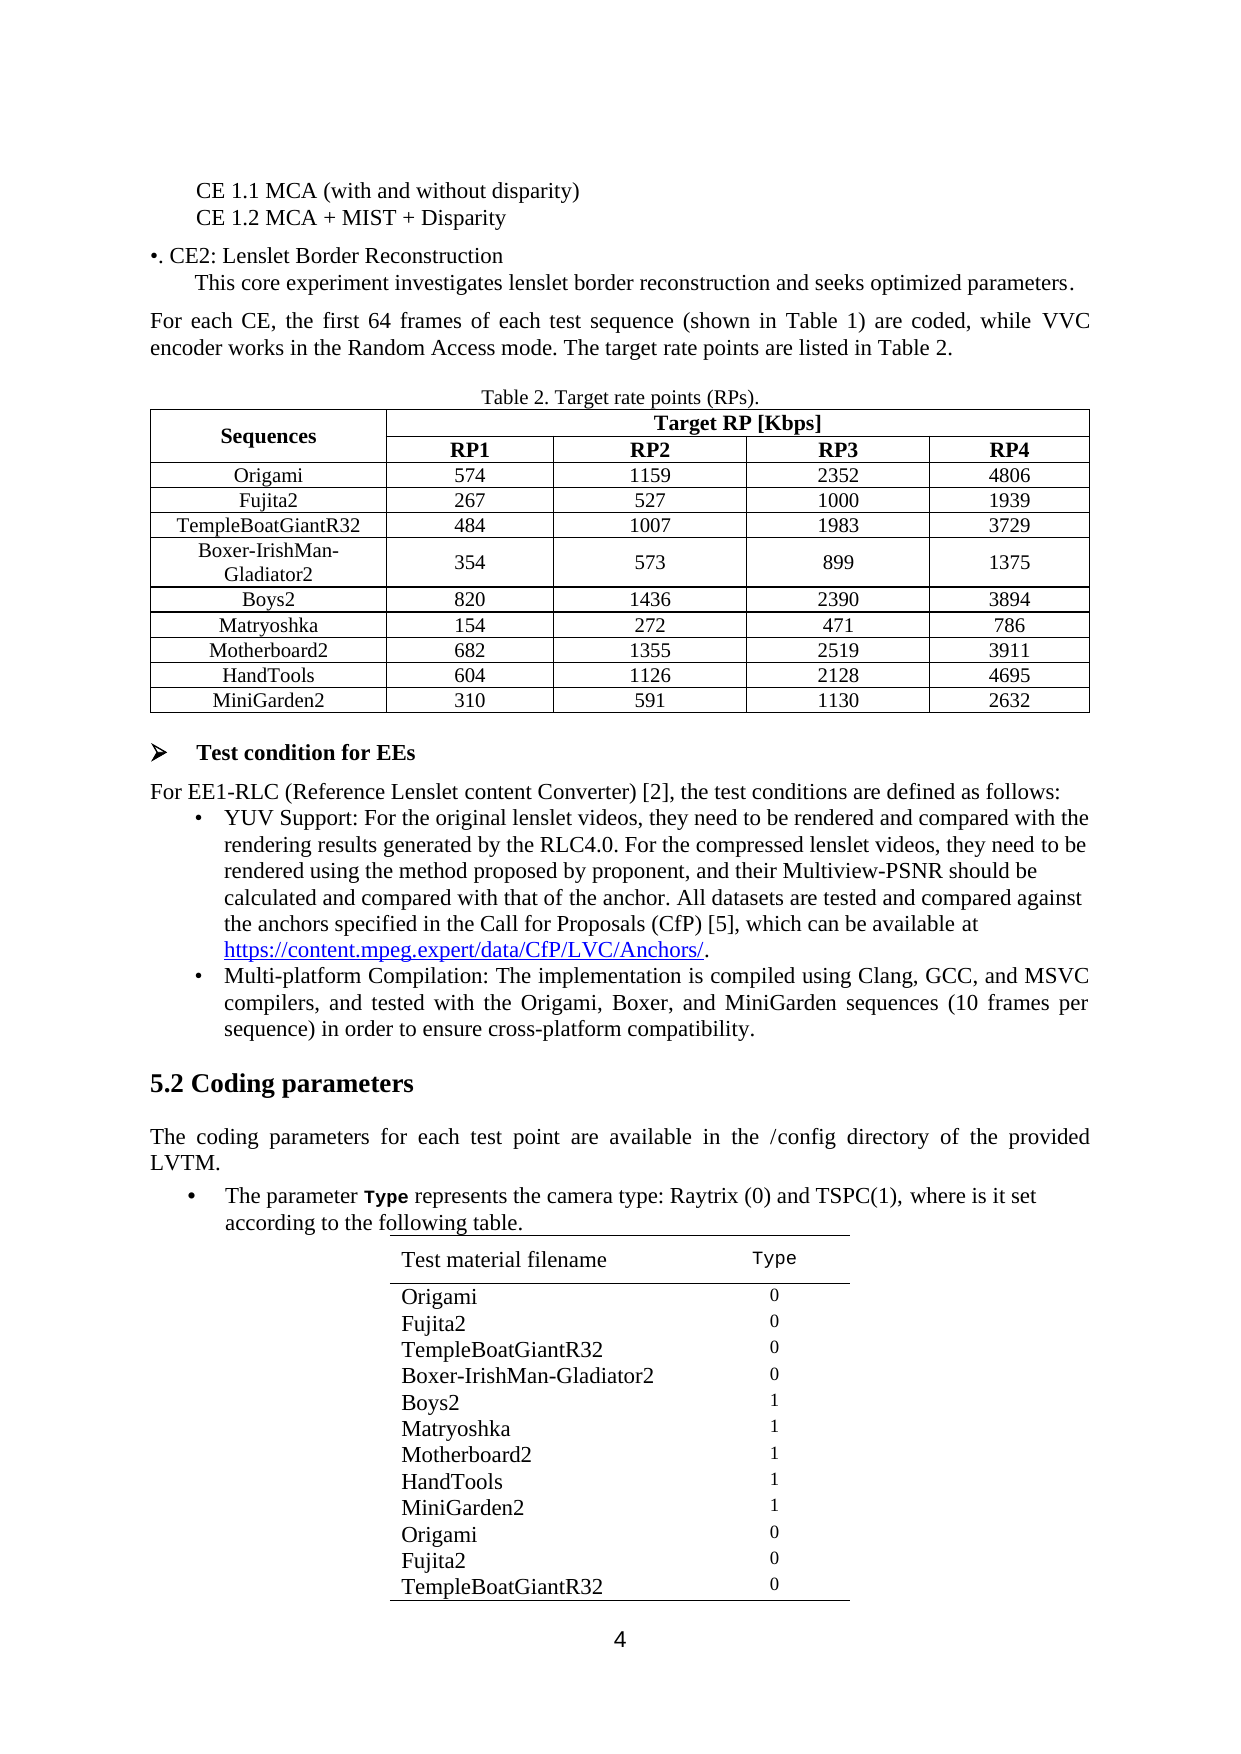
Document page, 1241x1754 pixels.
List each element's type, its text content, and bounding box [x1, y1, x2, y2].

table_cell 3911 [930, 638, 1089, 662]
table_cell Boys2 [390, 1389, 698, 1415]
table_cell 0 [698, 1284, 850, 1310]
table_cell 527 [554, 488, 746, 512]
text •. CE2: Lenslet Border Reconstruction [150, 242, 1090, 269]
table_cell 310 [387, 688, 553, 712]
table_cell TempleBoatGiantR32 [151, 513, 386, 537]
table_cell 1375 [930, 538, 1089, 586]
table_cell MiniGarden2 [390, 1494, 698, 1521]
list Test condition for EEs [150, 739, 1090, 766]
table_cell RP2 [554, 437, 746, 462]
table_cell 1 [698, 1468, 850, 1494]
table_cell 574 [387, 463, 553, 487]
table_cell 1355 [554, 638, 746, 662]
table_cell 1130 [747, 688, 929, 712]
subtitle The coding parameters for each test point are available in the /config directory of the provided LVTM. [150, 1123, 1090, 1176]
table_cell 3894 [930, 588, 1089, 611]
table_cell 604 [387, 663, 553, 687]
table_cell Boxer-IrishMan-Gladiator2 [390, 1363, 698, 1389]
table_cell 1 [698, 1442, 850, 1468]
table_cell Matryoshka [390, 1415, 698, 1442]
table_cell MiniGarden2 [151, 688, 386, 712]
table_cell 1 [698, 1415, 850, 1442]
table_cell 2352 [747, 463, 929, 487]
table_cell Boys2 [151, 588, 386, 611]
text Table 2. Target rate points (RPs). [150, 385, 1090, 409]
table_cell 682 [387, 638, 553, 662]
table_cell 1436 [554, 588, 746, 611]
table_cell Fujita2 [151, 488, 386, 512]
table_cell 1159 [554, 463, 746, 487]
text CE 1.1 MCA (with and without disparity) [150, 177, 1090, 203]
table_cell HandTools [390, 1468, 698, 1494]
table_cell 1 [698, 1494, 850, 1521]
table_cell Origami [151, 463, 386, 487]
table_cell 354 [387, 538, 553, 586]
table_cell 1007 [554, 513, 746, 537]
table_cell RP3 [747, 437, 929, 462]
table_cell 3729 [930, 513, 1089, 537]
table_cell Origami [390, 1284, 698, 1310]
table_cell 2632 [930, 688, 1089, 712]
table_cell 4695 [930, 663, 1089, 687]
table_cell 1939 [930, 488, 1089, 512]
table_cell 1983 [747, 513, 929, 537]
table_cell 0 [698, 1521, 850, 1547]
table_cell TempleBoatGiantR32 [390, 1573, 698, 1600]
table_cell 786 [930, 613, 1089, 637]
table_cell RP1 [387, 437, 553, 462]
table_cell TempleBoatGiantR32 [390, 1336, 698, 1362]
table_cell 2128 [747, 663, 929, 687]
table_cell 820 [387, 588, 553, 611]
table_cell 1 [698, 1389, 850, 1415]
table_cell Fujita2 [390, 1547, 698, 1573]
table_cell RP4 [930, 437, 1089, 462]
text This core experiment investigates lenslet border reconstruction and seeks optimized parameters. [194, 269, 1090, 295]
table_cell 1000 [747, 488, 929, 512]
text CE 1.2 MCA + MIST + Disparity [150, 203, 1090, 230]
table_cell 154 [387, 613, 553, 637]
subtitle 5.2 Coding parameters [150, 1067, 1090, 1098]
table_cell Matryoshka [151, 613, 386, 637]
table_cell HandTools [151, 663, 386, 687]
table_cell 0 [698, 1310, 850, 1336]
table_cell Fujita2 [390, 1310, 698, 1336]
list Multi-platform Compilation: The implementation is compiled using Clang, GCC, and MSVC compilers, and tested with the Origami, Boxer, and MiniGarden sequences (10 frames per sequence) in order to ensure cross-platform compatibility. [194, 963, 1090, 1042]
table_cell 573 [554, 538, 746, 586]
table_cell 484 [387, 513, 553, 537]
table_cell 2519 [747, 638, 929, 662]
table_cell 272 [554, 613, 746, 637]
table_cell 591 [554, 688, 746, 712]
table_header Test material filename [390, 1236, 698, 1282]
list YUV Support: For the original lenslet videos, they need to be rendered and compared with the rendering results generated by the RLC4.0. For the compressed lenslet videos, they need to be rendered using the method proposed by proponent, and their Multiview-PSNR should be calculated and compared with that of the anchor. All datasets are tested and compared against the anchors specified in the Call for Proposals (CfP) [5], which can be available at https://content.mpeg.expert/data/CfP/LVC/Anchors/. [194, 804, 1090, 963]
table_cell 4806 [930, 463, 1089, 487]
table_cell Boxer-IrishMan-Gladiator2 [151, 538, 386, 586]
table_cell 2390 [747, 588, 929, 611]
table_cell Motherboard2 [390, 1442, 698, 1468]
table_cell 0 [698, 1336, 850, 1362]
table_cell 0 [698, 1363, 850, 1389]
table_cell Motherboard2 [151, 638, 386, 662]
table_cell 0 [698, 1573, 850, 1600]
list The parameter Type represents the camera type: Raytrix (0) and TSPC(1), where is it set according to the following table. [187, 1182, 1090, 1235]
text For EE1-RLC (Reference Lenslet content Converter) [2], the test conditions are defined as follows: [150, 778, 1090, 804]
text For each CE, the first 64 frames of each test sequence (shown in Table 1) are coded, while VVC encoder works in the Random Access mode. The target rate points are listed in Table 2. [150, 308, 1090, 360]
table_cell 471 [747, 613, 929, 637]
table_header Type [698, 1236, 850, 1282]
table_cell 267 [387, 488, 553, 512]
table_cell 1126 [554, 663, 746, 687]
table_cell Origami [390, 1521, 698, 1547]
table_header Target RP [Kbps] [387, 410, 1089, 436]
table_cell 0 [698, 1547, 850, 1573]
table_cell 899 [747, 538, 929, 586]
table_header Sequences [151, 410, 386, 462]
